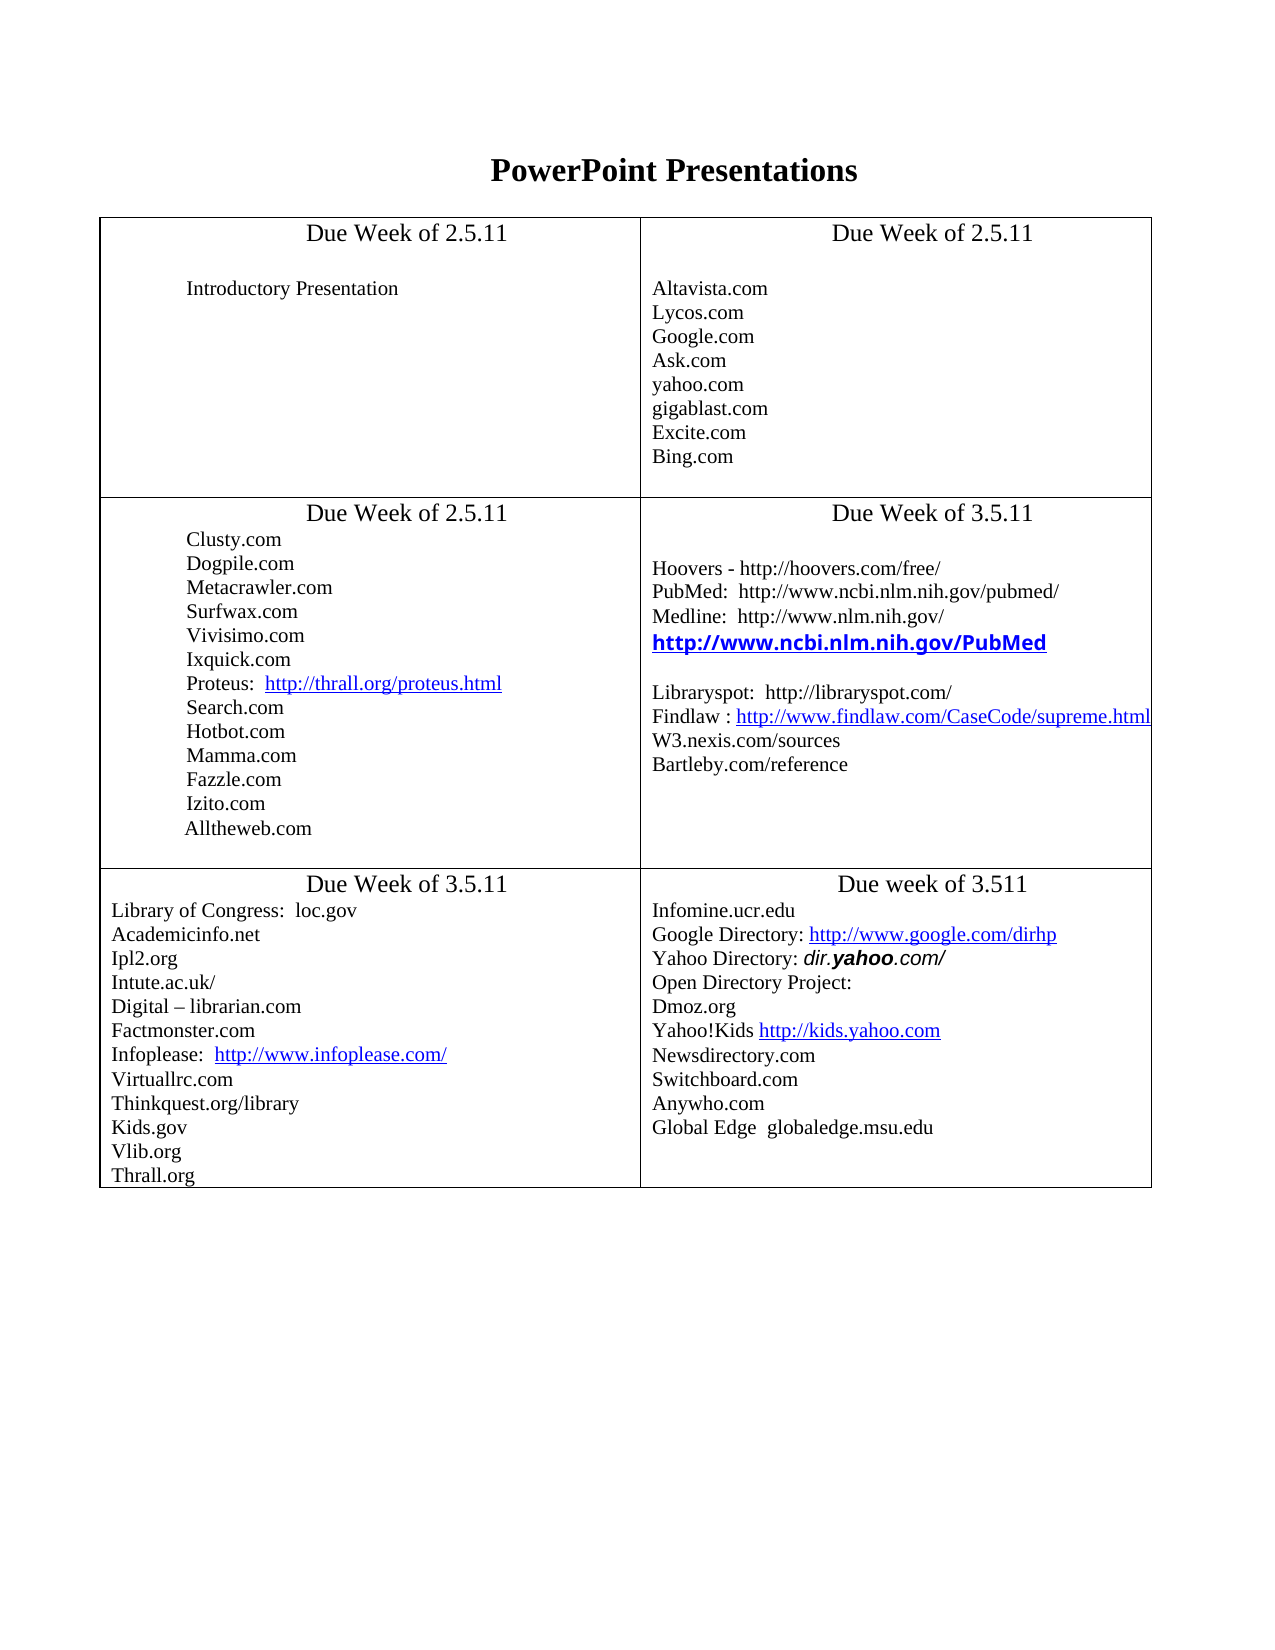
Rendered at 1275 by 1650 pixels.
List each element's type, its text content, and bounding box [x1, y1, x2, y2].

table_cell Due Week of 3.5.11 Library of Congress: loc.gov Academicinfo.net Ipl2.org Intute.ac.uk/ Digital – librarian.com Factmonster.com Infoplease: http://www.infoplease.com/ Virtuallrc.com Thinkquest.org/library Kids.gov Vlib.org Thrall.org [101, 869, 640, 1187]
text PowerPoint Presentations [150, 150, 1198, 188]
table_header Due Week of 2.5.11 Altavista.com Lycos.com Google.com Ask.com yahoo.com gigablast.com Excite.com Bing.com [641, 218, 1151, 497]
table_header Due Week of 2.5.11 Introductory Presentation [101, 218, 640, 497]
table_cell Due Week of 2.5.11 Clusty.com Dogpile.com Metacrawler.com Surfwax.com Vivisimo.com Ixquick.com Proteus: http://thrall.org/proteus.html Search.com Hotbot.com Mamma.com Fazzle.com Izito.com Alltheweb.com [101, 498, 640, 868]
table_cell Due week of 3.511 Infomine.ucr.edu Google Directory: http://www.google.com/dirhp Yahoo Directory: dir.yahoo.com/ Open Directory Project: Dmoz.org Yahoo!Kids http://kids.yahoo.com Newsdirectory.com Switchboard.com Anywho.com Global Edge globaledge.msu.edu [641, 869, 1151, 1187]
table_cell Due Week of 3.5.11 Hoovers - http://hoovers.com/free/ PubMed: http://www.ncbi.nlm.nih.gov/pubmed/ Medline: http://www.nlm.nih.gov/ http://www.ncbi.nlm.nih.gov/PubMed Libraryspot: http://libraryspot.com/ Findlaw : http://www.findlaw.com/CaseCode/supreme.html W3.nexis.com/sources Bartleby.com/reference [641, 498, 1151, 868]
